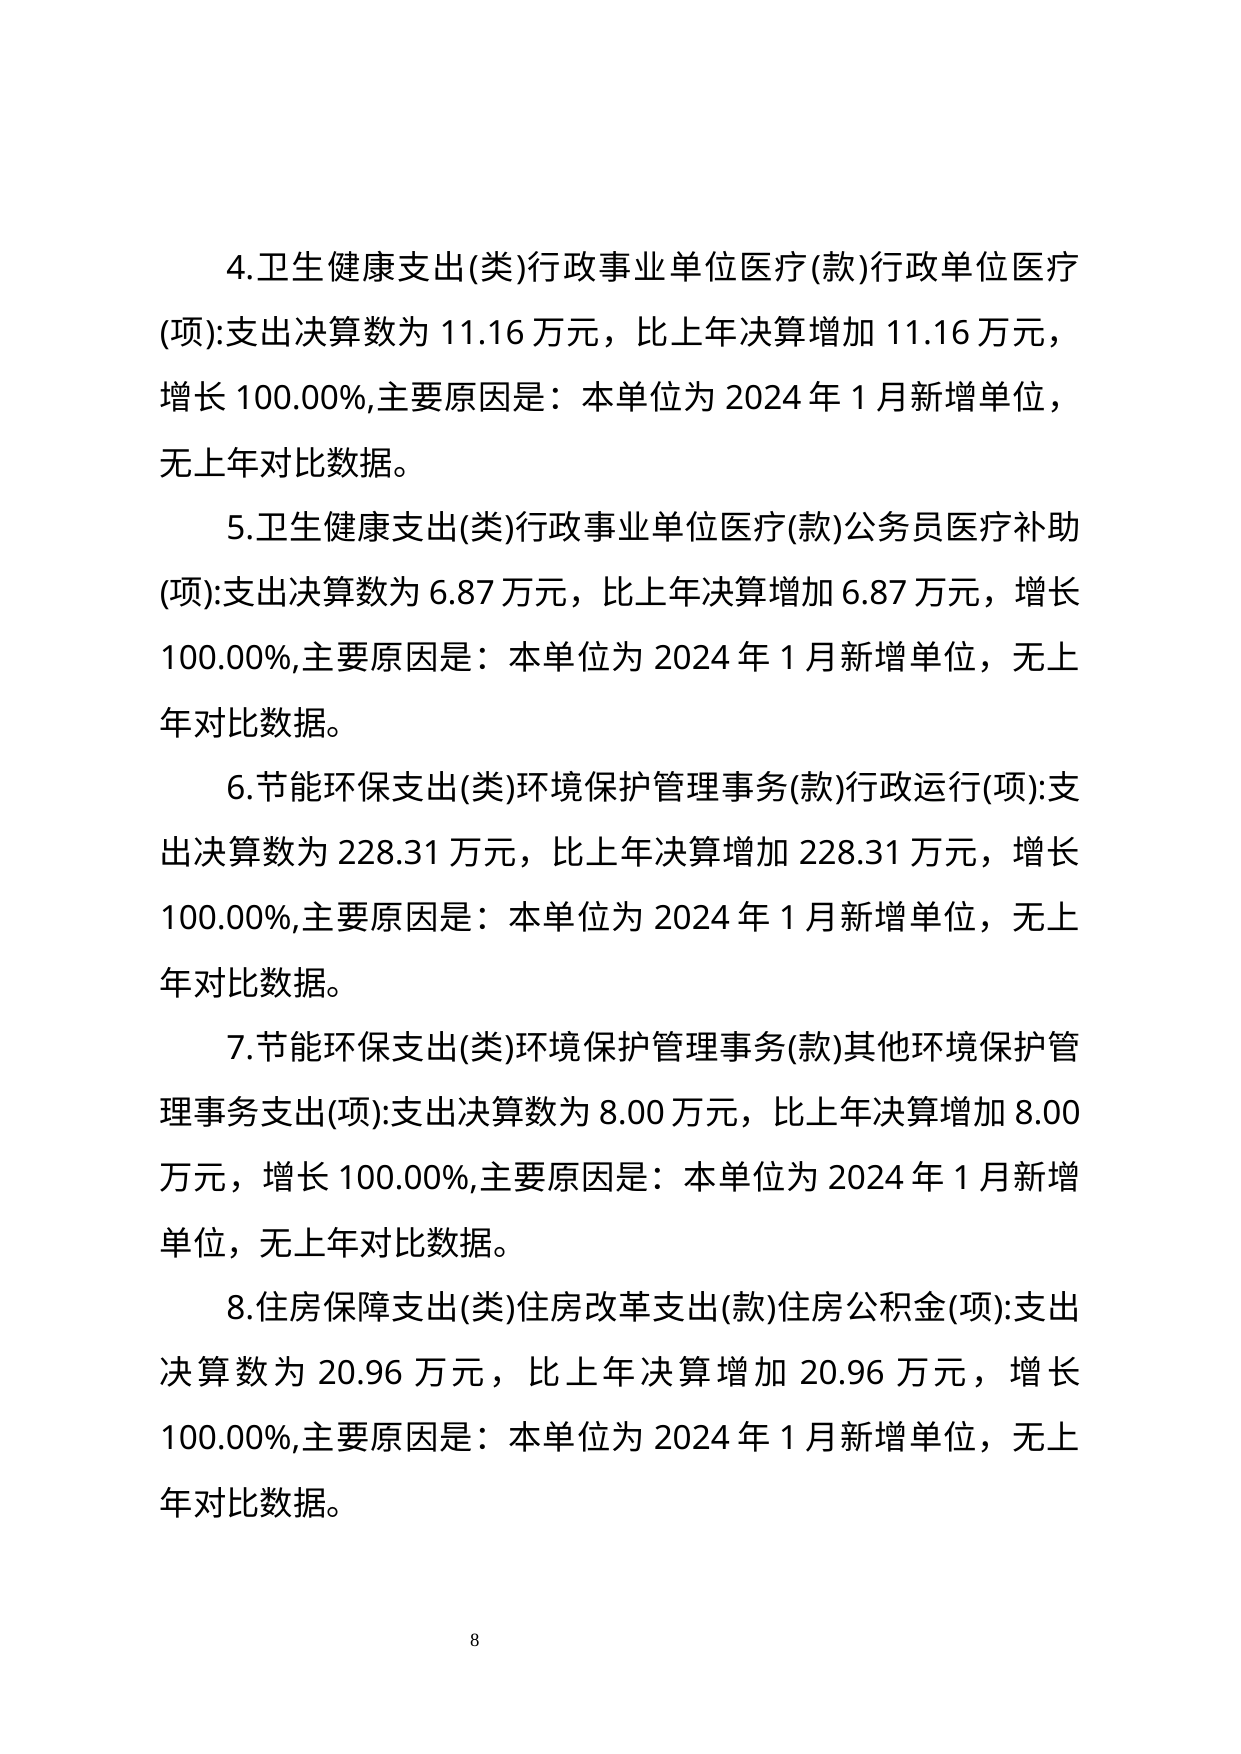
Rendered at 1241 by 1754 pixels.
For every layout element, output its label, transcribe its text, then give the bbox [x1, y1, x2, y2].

text 5.卫生健康支出(类)行政事业单位医疗(款)公务员医疗补助(项):支出决算数为6.87万元，比上年决算增加6.87万元，增长100.00%,主要原因是：本单位为2024年1月新增单位，无上年对比数据。 [159, 493, 1081, 753]
text 4.卫生健康支出(类)行政事业单位医疗(款)行政单位医疗(项):支出决算数为11.16万元，比上年决算增加11.16万元，增长100.00%,主要原因是：本单位为2024年1月新增单位，无上年对比数据。 [159, 233, 1081, 493]
text 7.节能环保支出(类)环境保护管理事务(款)其他环境保护管理事务支出(项):支出决算数为8.00万元，比上年决算增加8.00万元，增长100.00%,主要原因是：本单位为2024年1月新增单位，无上年对比数据。 [159, 1013, 1081, 1273]
text 8.住房保障支出(类)住房改革支出(款)住房公积金(项):支出决算数为20.96万元，比上年决算增加20.96万元，增长100.00%,主要原因是：本单位为2024年1月新增单位，无上年对比数据。 [159, 1273, 1081, 1533]
text 6.节能环保支出(类)环境保护管理事务(款)行政运行(项):支出决算数为228.31万元，比上年决算增加228.31万元，增长100.00%,主要原因是：本单位为2024年1月新增单位，无上年对比数据。 [159, 753, 1081, 1013]
